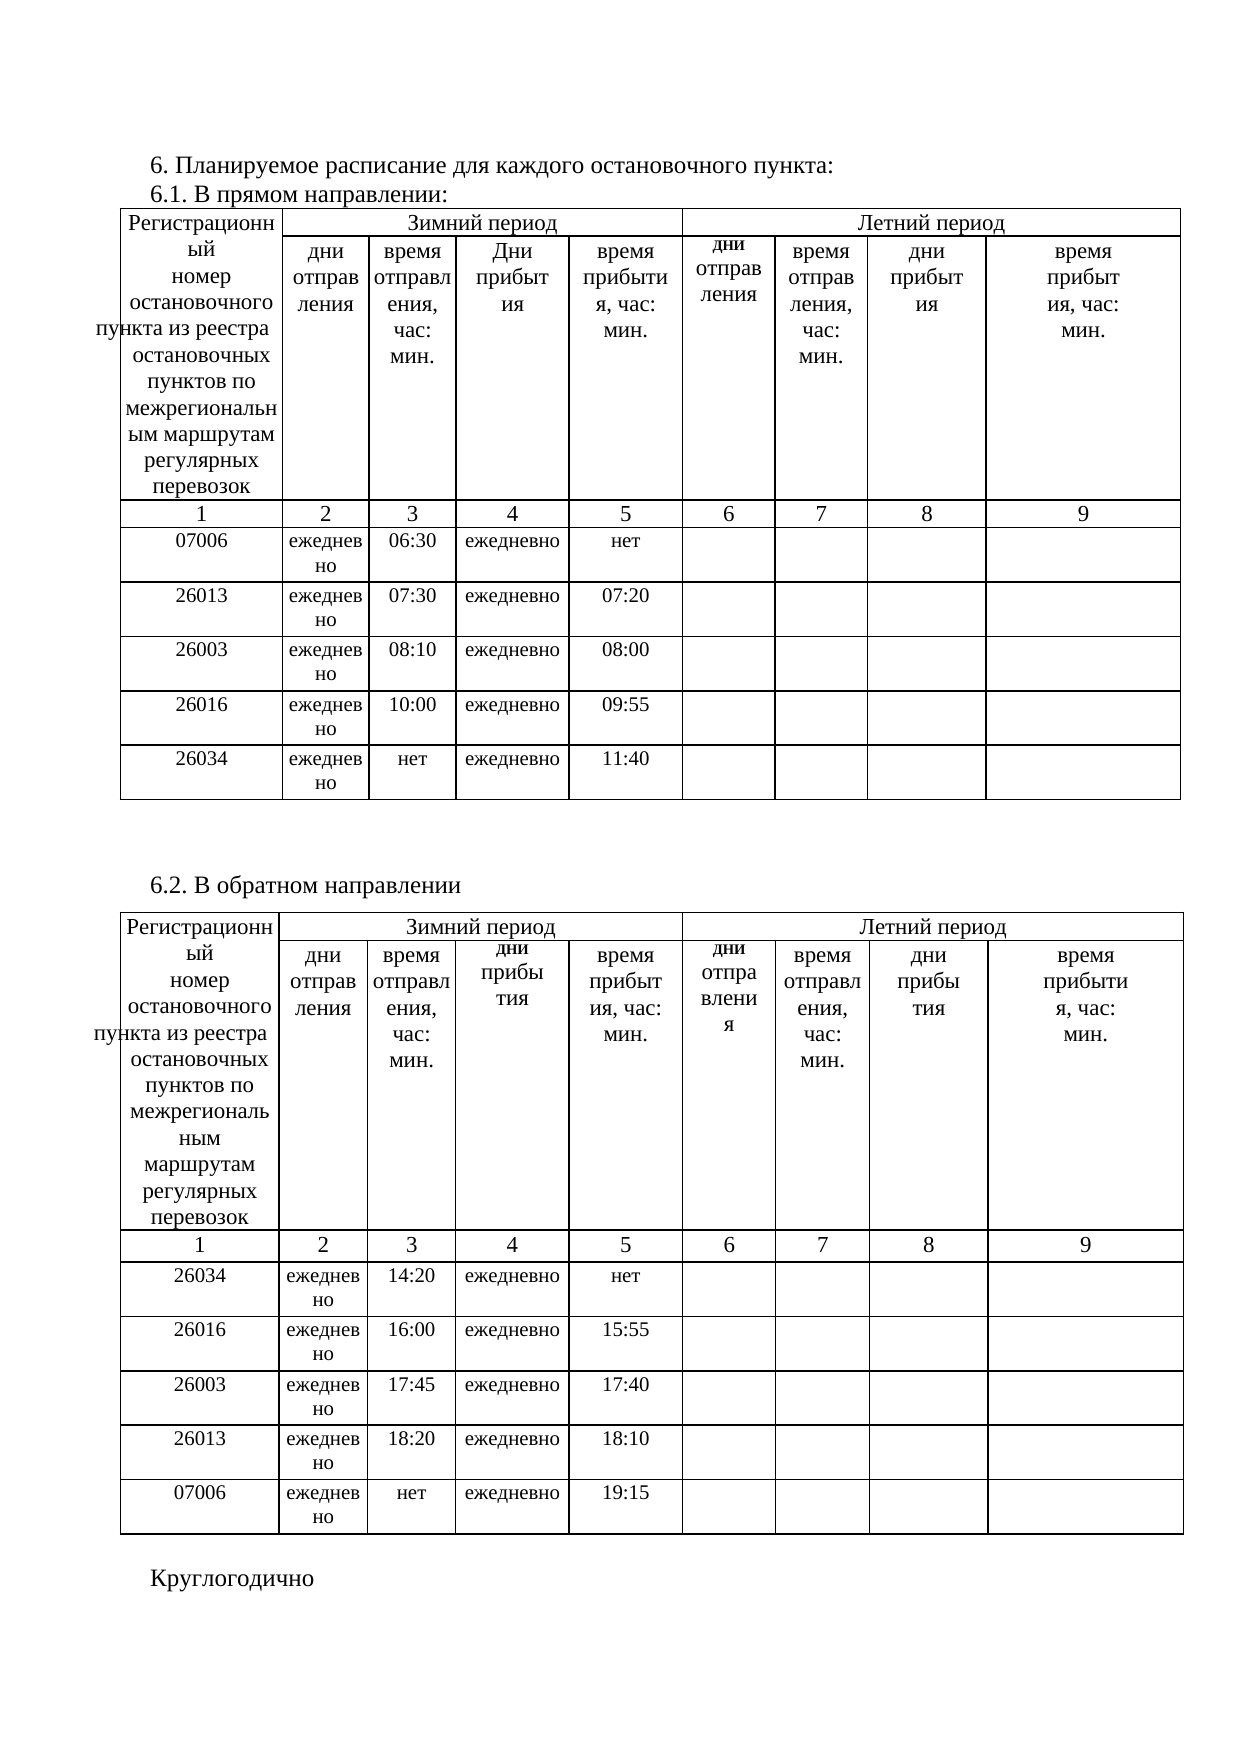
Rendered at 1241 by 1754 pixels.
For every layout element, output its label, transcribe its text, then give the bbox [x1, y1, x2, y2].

table_cell дни прибы тия [870, 941, 987, 1229]
table_cell [683, 1426, 775, 1479]
table_cell [870, 1480, 987, 1533]
table_cell [989, 1372, 1183, 1424]
table_cell 07006 [121, 1480, 278, 1533]
table_cell 1 [121, 501, 282, 527]
table_cell [989, 1480, 1183, 1533]
table_cell 9 [987, 501, 1180, 527]
table_cell [868, 528, 985, 581]
table_cell 2 [283, 501, 368, 527]
table_cell [987, 746, 1180, 799]
table_cell [987, 583, 1180, 636]
table_cell время прибыти я, час: мин. [570, 237, 682, 499]
table_cell нет [370, 746, 455, 799]
table_cell [776, 1317, 869, 1370]
table_cell 7 [776, 1231, 869, 1261]
table_cell [683, 1480, 775, 1533]
table_cell время прибыт ия, час: мин. [570, 941, 682, 1229]
table_cell нет [570, 528, 682, 581]
table_cell [989, 1317, 1183, 1370]
table_cell [868, 746, 985, 799]
table_cell [987, 692, 1180, 744]
table_cell [776, 1480, 869, 1533]
table_cell [776, 746, 867, 799]
table_cell [683, 1263, 775, 1316]
table_header Регистрационный номер остановочного пункта из реестра остановочных пунктов по межрегиональным маршрутам регулярных перевозок [121, 209, 282, 499]
table_cell 26013 [121, 1426, 278, 1479]
table_cell 3 [368, 1231, 455, 1261]
table_cell ежедневно [457, 692, 568, 744]
table_cell 8 [870, 1231, 987, 1261]
table_cell ежедневно [456, 1480, 568, 1533]
table_cell 26034 [121, 1263, 278, 1316]
text 6. Планируемое расписание для каждого остановочного пункта: [150, 150, 1090, 179]
table_cell 5 [570, 501, 682, 527]
text 6.2. В обратном направлении [150, 870, 1090, 899]
table_cell 26034 [121, 746, 282, 799]
table_cell [870, 1426, 987, 1479]
table_cell 16:00 [368, 1317, 455, 1370]
table_cell 08:10 [370, 637, 455, 690]
table_cell ежедневно [456, 1372, 568, 1424]
table_cell [683, 692, 774, 744]
table_cell [683, 1372, 775, 1424]
table_cell ежедневно [283, 528, 368, 581]
table_cell 4 [456, 1231, 568, 1261]
table_cell [683, 583, 774, 636]
table_cell 06:30 [370, 528, 455, 581]
table_cell 09:55 [570, 692, 682, 744]
table_cell нет [368, 1480, 455, 1533]
table_cell ежедневно [456, 1263, 568, 1316]
table_header Летний период [683, 913, 1183, 939]
table_cell ежедневно [283, 746, 368, 799]
table_cell время отправ ления, час: мин. [776, 237, 867, 499]
table_cell [987, 637, 1180, 690]
table_cell [989, 1426, 1183, 1479]
table_header Зимний период [280, 913, 682, 939]
table_cell ежедневно [457, 528, 568, 581]
table_cell [989, 1263, 1183, 1316]
table_cell 8 [868, 501, 985, 527]
table_cell ежедневно [280, 1480, 367, 1533]
table_header Регистрационный номер остановочного пункта из реестра остановочных пунктов по межрегиональным маршрутам регулярных перевозок [121, 913, 278, 1229]
table_cell [776, 1263, 869, 1316]
table_cell 08:00 [570, 637, 682, 690]
table_cell 26016 [121, 1317, 278, 1370]
table_cell 7 [776, 501, 867, 527]
table_cell ежедневно [283, 637, 368, 690]
table_cell ежедневно [280, 1372, 367, 1424]
table_cell ДНИ отпра влени я [683, 941, 775, 1229]
table_cell 26013 [121, 583, 282, 636]
table_cell ДНИ отправ ления [683, 237, 774, 499]
table_cell [870, 1372, 987, 1424]
table_cell 26003 [121, 637, 282, 690]
table_cell дни отправ ления [283, 237, 368, 499]
table_cell ежедневно [456, 1317, 568, 1370]
table_cell 18:10 [570, 1426, 682, 1479]
table_cell время отправл ения, час: мин. [370, 237, 455, 499]
table_cell ежедневно [456, 1426, 568, 1479]
table_cell [870, 1263, 987, 1316]
table_cell [776, 583, 867, 636]
table_cell 17:45 [368, 1372, 455, 1424]
table_cell [683, 637, 774, 690]
table_header Летний период [683, 209, 1180, 235]
text Круглогодично [150, 1563, 1090, 1592]
table_cell 6 [683, 501, 774, 527]
table_cell ежедневно [280, 1426, 367, 1479]
table_cell 26003 [121, 1372, 278, 1424]
table_cell ежедневно [280, 1317, 367, 1370]
table_cell время прибыти я, час: мин. [989, 941, 1183, 1229]
table_cell [868, 583, 985, 636]
table_cell время отправл ения, час: мин. [776, 941, 869, 1229]
table_cell ежедневно [283, 583, 368, 636]
table_cell Дни прибыт ия [457, 237, 568, 499]
table_cell время прибыт ия, час: мин. [987, 237, 1180, 499]
table_cell [683, 528, 774, 581]
table_cell 18:20 [368, 1426, 455, 1479]
table_cell [683, 1317, 775, 1370]
table_cell [776, 1426, 869, 1479]
table_cell ежедневно [457, 637, 568, 690]
table_cell [868, 692, 985, 744]
table_cell ежедневно [457, 583, 568, 636]
table_cell 4 [457, 501, 568, 527]
table_cell 5 [570, 1231, 682, 1261]
table_cell 2 [280, 1231, 367, 1261]
table_cell [870, 1317, 987, 1370]
table_cell 17:40 [570, 1372, 682, 1424]
table_cell 1 [121, 1231, 278, 1261]
table_cell 07:30 [370, 583, 455, 636]
text 6.1. В прямом направлении: [150, 179, 1090, 207]
table_cell нет [570, 1263, 682, 1316]
table_cell [776, 637, 867, 690]
table_cell 15:55 [570, 1317, 682, 1370]
table_cell 07:20 [570, 583, 682, 636]
table_cell [868, 637, 985, 690]
table_cell ежедневно [280, 1263, 367, 1316]
table_cell [776, 1372, 869, 1424]
table_cell дни прибыт ия [868, 237, 985, 499]
table_cell 19:15 [570, 1480, 682, 1533]
table_cell 6 [683, 1231, 775, 1261]
table_cell [683, 746, 774, 799]
table_cell время отправл ения, час: мин. [368, 941, 455, 1229]
table_cell 14:20 [368, 1263, 455, 1316]
table_cell 10:00 [370, 692, 455, 744]
table_cell [776, 528, 867, 581]
table_cell ежедневно [457, 746, 568, 799]
table_cell 26016 [121, 692, 282, 744]
table_cell ежедневно [283, 692, 368, 744]
table_cell [776, 692, 867, 744]
table_header Зимний период [283, 209, 682, 235]
table_cell 9 [989, 1231, 1183, 1261]
table_cell 11:40 [570, 746, 682, 799]
table_cell 07006 [121, 528, 282, 581]
table_cell дни отправ ления [280, 941, 367, 1229]
table_cell 3 [370, 501, 455, 527]
table_cell ДНИ прибы тия [456, 941, 568, 1229]
table_cell [987, 528, 1180, 581]
